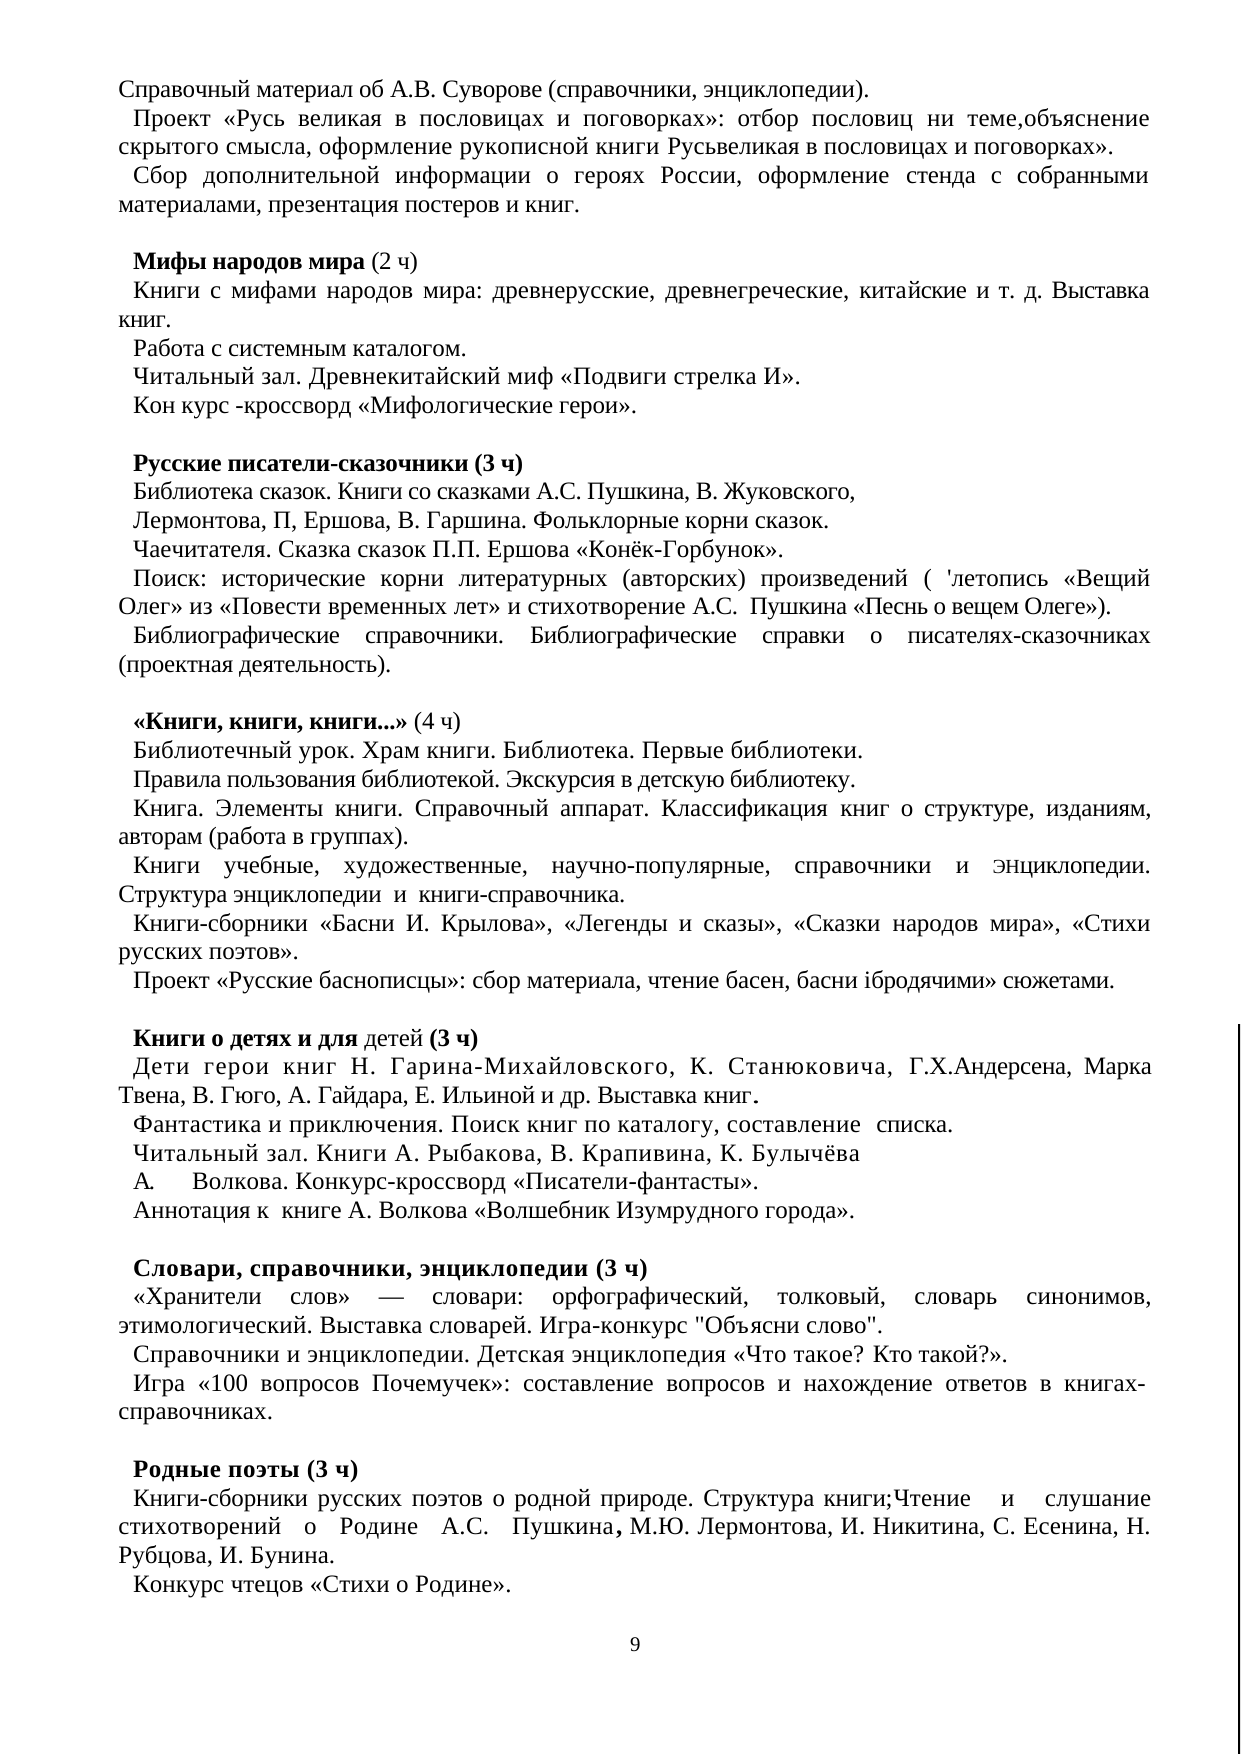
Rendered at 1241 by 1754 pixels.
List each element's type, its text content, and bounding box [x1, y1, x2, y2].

text Правила пользования библиотекой. Экскурсия в детскую библиотеку. [118, 764, 1152, 793]
text Читальный зал. Книги А. Рыбакова, В. Крапивина, К. Булычёва [118, 1138, 1152, 1166]
text «Книги, книги, книги...» (4 ч) [118, 706, 1152, 735]
text Проект «Русь великая в пословицах и поговорках»: отбор пословиц ни теме,объяснение скрытого смысла, оформление рукописной книги Русьвеликая в пословицах и поговорках». [118, 103, 1150, 160]
text Конкурс чтецов «Стихи о Родине». [118, 1569, 1152, 1598]
text Книги-сборники «Басни И. Крылова», «Легенды и сказы», «Сказки народов мира», «Стихи русских поэтов». [118, 908, 1151, 965]
text Библиотека сказок. Книги со сказками А.С. Пушкина, В. Жуковского, [118, 476, 1152, 505]
text Сбор дополнительной информации о героях России, оформление стенда с собранными материалами, презентация постеров и книг. [118, 160, 1149, 218]
text Фантастика и приключения. Поиск книг по каталогу, составление списка. [118, 1109, 1152, 1138]
text Поиск: исторические корни литературных (авторских) произведений ( 'летопись «Вещий Олег» из «Повести временных лет» и стихотворение А.С. Пушкина «Песнь о вещем Олеге»). [118, 563, 1151, 620]
text Книги с мифами народов мира: древнерусские, древнегреческие, китайские и т. д. Выставка книг. [118, 275, 1150, 333]
text Лермонтова, П, Ершова, В. Гаршина. Фольклорные корни сказок. [118, 505, 1152, 534]
text Словари, справочники, энциклопедии (3 ч) [118, 1253, 1152, 1281]
text Русские писатели-сказочники (3 ч) [118, 448, 1152, 476]
text Работа с системным каталогом. [118, 333, 1152, 361]
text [118, 74, 1149, 103]
text Книга. Элементы книги. Справочный аппарат. Классификация книг о структуре, изданиям, авторам (работа в группах). [118, 793, 1152, 850]
text Проект «Русские баснописцы»: сбор материала, чтение басен, басни iбродячими» сюжетами. [118, 965, 1150, 994]
text Мифы народов мира (2 ч) [118, 246, 1152, 275]
text Библиотечный урок. Храм книги. Библиотека. Первые библиотеки. [118, 735, 1152, 764]
text A. Волкова. Конкурс-кроссворд «Писатели-фантасты». [118, 1166, 1152, 1195]
text Книги о детях и для детей (3 ч) [118, 1023, 1152, 1051]
text Библиографические справочники. Библиографические справки о писателях-сказочниках (проектная деятельность). [118, 620, 1151, 678]
text «Хранители слов» — словари: орфографический, толковый, словарь синонимов, этимологический. Выставка словарей. Игра-конкурс "Объясни слово". [118, 1281, 1152, 1339]
text Читальный зал. Древнекитайский миф «Подвиги стрелка И». [118, 361, 1152, 390]
text Чаечитателя. Сказка сказок П.П. Ершова «Конёк-Горбунок». [118, 534, 1152, 563]
text Родные поэты (3 ч) [118, 1454, 1152, 1483]
text Справочники и энциклопедии. Детская энциклопедия «Что такое? Кто такой?». [118, 1339, 1152, 1368]
text Игра «100 вопросов Почемучек»: составление вопросов и нахождение ответов в книгах-справочниках. [118, 1368, 1148, 1425]
text Книги-сборники русских поэтов о родной природе. Структура книги;Чтение и слушание стихотворений о Родине А.С. Пушкина, М.Ю. Лермонтова, И. Никитина, С. Есенина, Н. Рубцова, И. Бунина. [118, 1483, 1152, 1569]
text Аннотация к книге А. Волкова «Волшебник Изумрудного города». [118, 1195, 1152, 1224]
text Кон курс -кроссворд «Мифологические герои». [118, 390, 1152, 419]
text Книги учебные, художественные, научно-популярные, справочники и энциклопедии. Структура энциклопедии и книги-справочника. [118, 850, 1151, 908]
text Дети герои книг Н. Гарина-Михайловского, К. Станюковича, Г.Х.Андерсена, Марка Твена, В. Гюго, А. Гайдара, Е. Ильиной и др. Выставка книг. [118, 1051, 1152, 1109]
